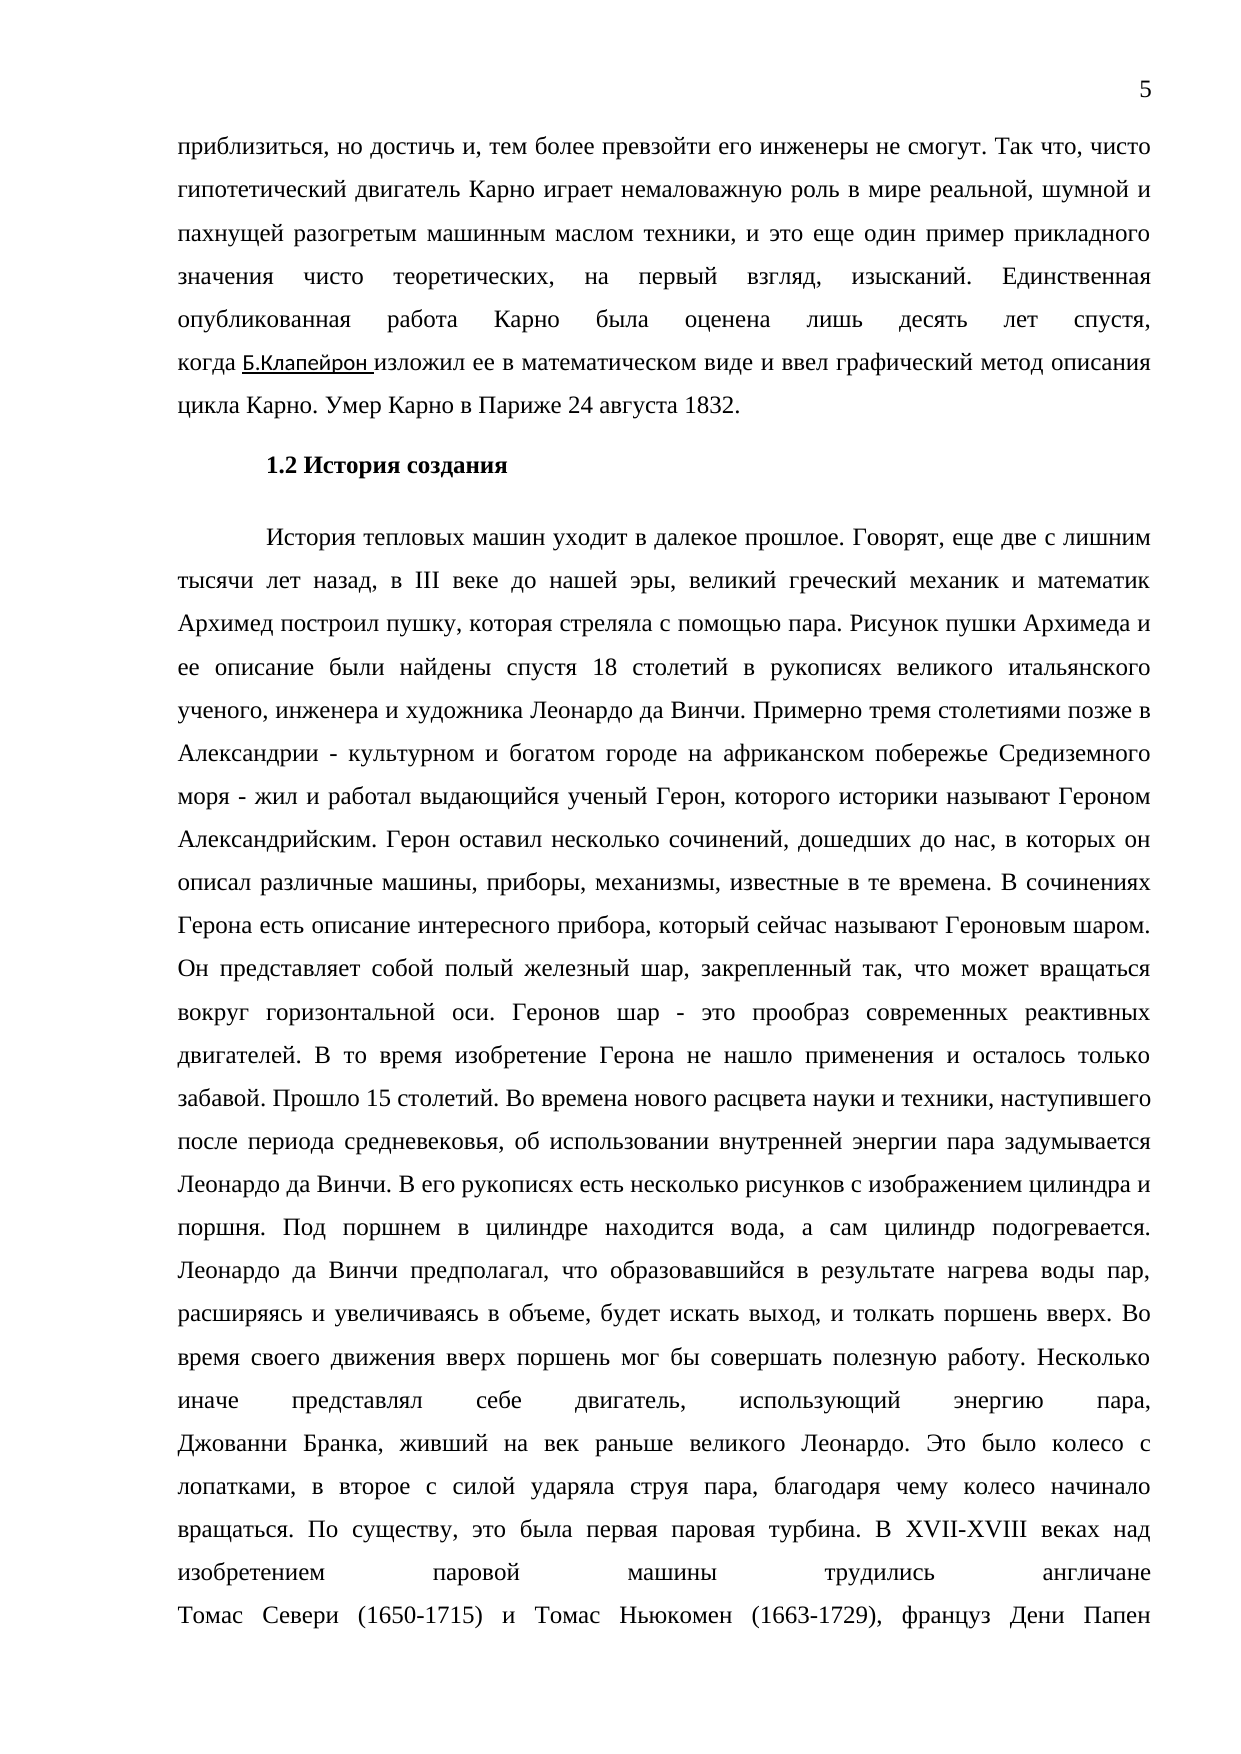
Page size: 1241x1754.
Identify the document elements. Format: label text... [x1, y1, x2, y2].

text 1.2 История создания [177, 450, 1152, 479]
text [177, 131, 1152, 419]
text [177, 522, 1152, 1629]
